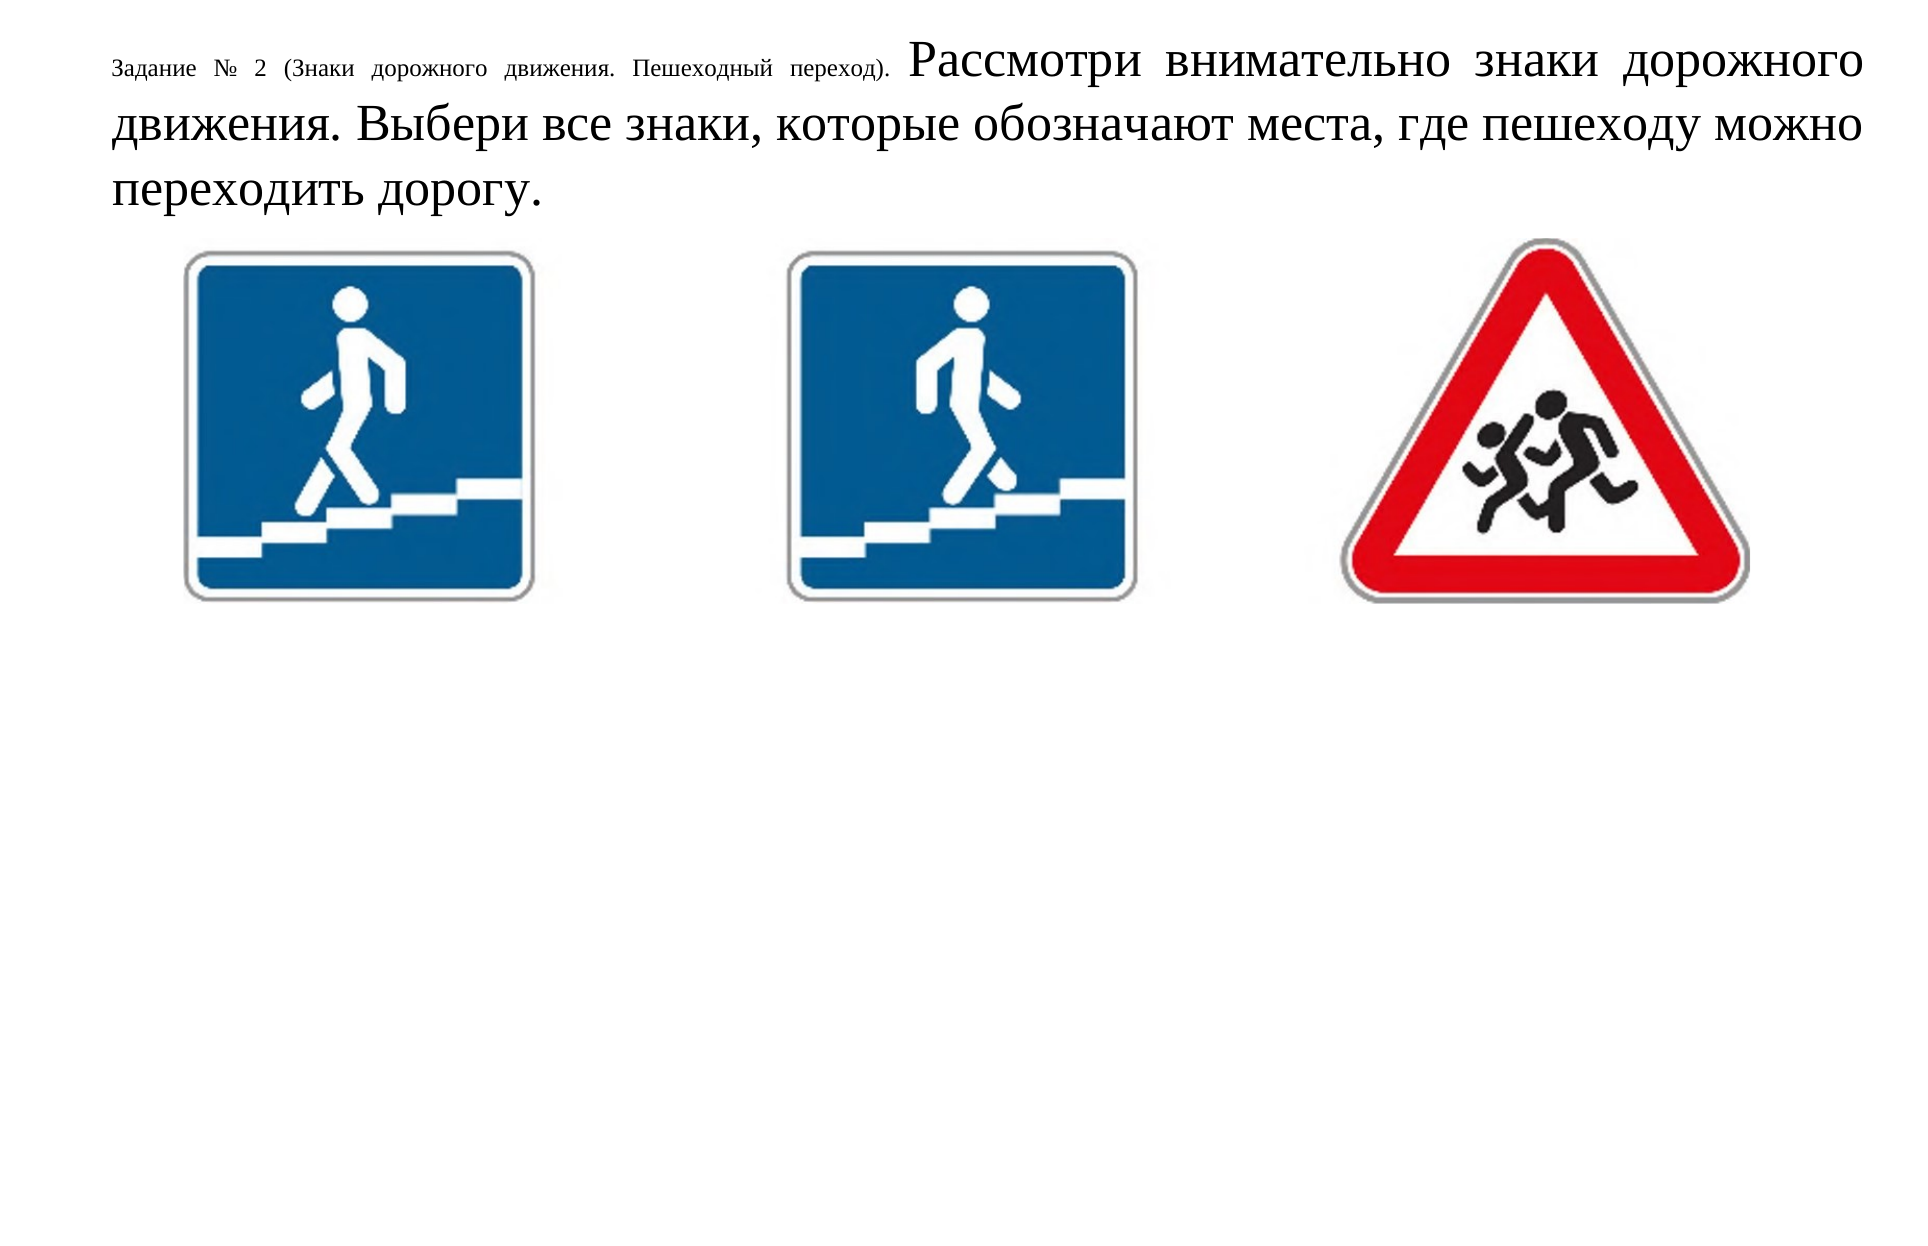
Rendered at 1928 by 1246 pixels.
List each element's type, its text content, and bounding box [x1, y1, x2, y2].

picture [183, 238, 1751, 604]
text Задание № 2 (Знаки дорожного движения. Пешеходный переход). Рассмотри внимательно знаки дорожного движения. Выбери все знаки, которые обозначают места, где пешеходу можно переходить дорогу. [111, 27, 1866, 217]
